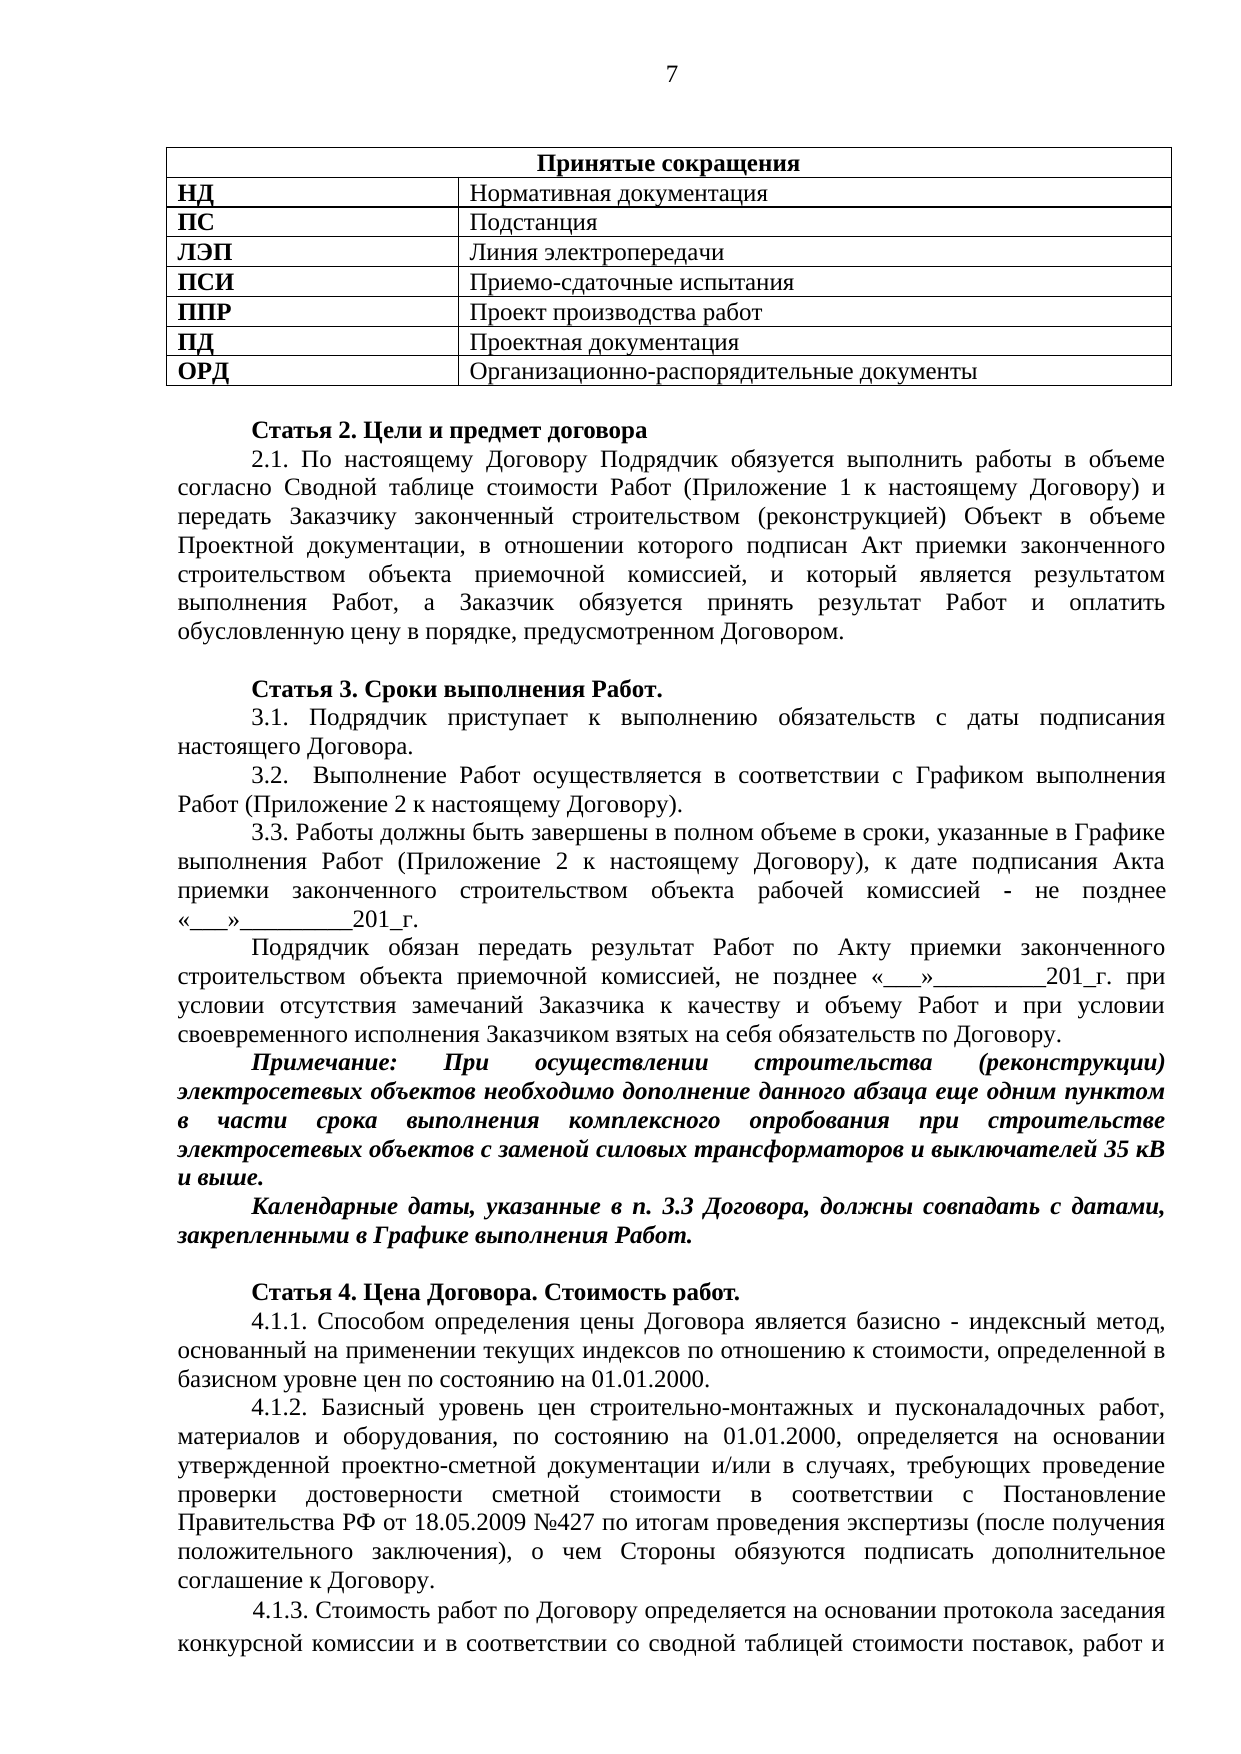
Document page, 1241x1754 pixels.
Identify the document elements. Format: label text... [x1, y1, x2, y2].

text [177, 1595, 1166, 1657]
table_cell Приемо-сдаточные испытания [459, 267, 1171, 296]
table_cell Подстанция [459, 208, 1171, 236]
text 4.1.1. Способом определения цены Договора является базисно - индексный метод, основанный на применении текущих индексов по отношению к стоимости, определенной в базисном уровне цен по состоянию на 01.01.2000. [177, 1306, 1166, 1392]
subtitle Статья 2. Цели и предмет договора [177, 415, 1166, 444]
text 2.1. По настоящему Договору Подрядчик обязуется выполнить работы в объеме согласно Сводной таблице стоимости Работ (Приложение 1 к настоящему Договору) и передать Заказчику законченный строительством (реконструкцией) Объект в объеме Проектной документации, в отношении которого подписан Акт приемки законченного строительством объекта приемочной комиссией, и который является результатом выполнения Работ, а Заказчик обязуется принять результат Работ и оплатить обусловленную цену в порядке, предусмотренном Договором. [177, 444, 1166, 645]
text Статья 3. Сроки выполнения Работ. [177, 674, 1166, 702]
subtitle Статья 4. Цена Договора. Стоимость работ. [177, 1277, 1166, 1306]
text 4.1.2. Базисный уровень цен строительно-монтажных и пусконаладочных работ, материалов и оборудования, по состоянию на 01.01.2000, определяется на основании утвержденной проектно-сметной документации и/или в случаях, требующих проведение проверки достоверности сметной стоимости в соответствии с Постановление Правительства РФ от 18.05.2009 №427 по итогам проведения экспертизы (после получения положительного заключения), о чем Стороны обязуются подписать дополнительное соглашение к Договору. [177, 1392, 1166, 1594]
table_cell ПС [167, 208, 458, 236]
table_cell Проект производства работ [459, 297, 1171, 326]
table_cell ЛЭП [167, 237, 458, 266]
text Примечание: При осуществлении строительства (реконструкции) электросетевых объектов необходимо дополнение данного абзаца еще одним пунктом в части срока выполнения комплексного опробования при строительстве электросетевых объектов с заменой силовых трансформаторов и выключателей 35 кВ и выше. [177, 1047, 1166, 1191]
table_cell ПСИ [167, 267, 458, 296]
table_header Принятые сокращения [167, 148, 1171, 177]
text Календарные даты, указанные в п. 3.3 Договора, должны совпадать с датами, закрепленными в Графике выполнения Работ. [177, 1191, 1166, 1249]
table_cell Линия электропередачи [459, 237, 1171, 266]
table_cell НД [167, 178, 458, 206]
table_cell ПД [167, 327, 458, 355]
table_cell Проектная документация [459, 327, 1171, 355]
table_cell ОРД [167, 356, 458, 385]
table_cell Организационно-распорядительные документы [459, 356, 1171, 385]
table_cell ППР [167, 297, 458, 326]
text Подрядчик обязан передать результат Работ по Акту приемки законченного строительством объекта приемочной комиссией, не позднее «___»_________201_г. при условии отсутствия замечаний Заказчика к качеству и объему Работ и при условии своевременного исполнения Заказчиком взятых на себя обязательств по Договору. [177, 932, 1166, 1047]
text 3.3. Работы должны быть завершены в полном объеме в сроки, указанные в Графике выполнения Работ (Приложение 2 к настоящему Договору), к дате подписания Акта приемки законченного строительством объекта рабочей комиссией - не позднее «___»_________201_г. [177, 817, 1166, 932]
text 3.2. Выполнение Работ осуществляется в соответствии с Графиком выполнения Работ (Приложение 2 к настоящему Договору). [177, 760, 1166, 817]
text 3.1. Подрядчик приступает к выполнению обязательств с даты подписания настоящего Договора. [177, 702, 1166, 760]
table_cell Нормативная документация [459, 178, 1171, 206]
